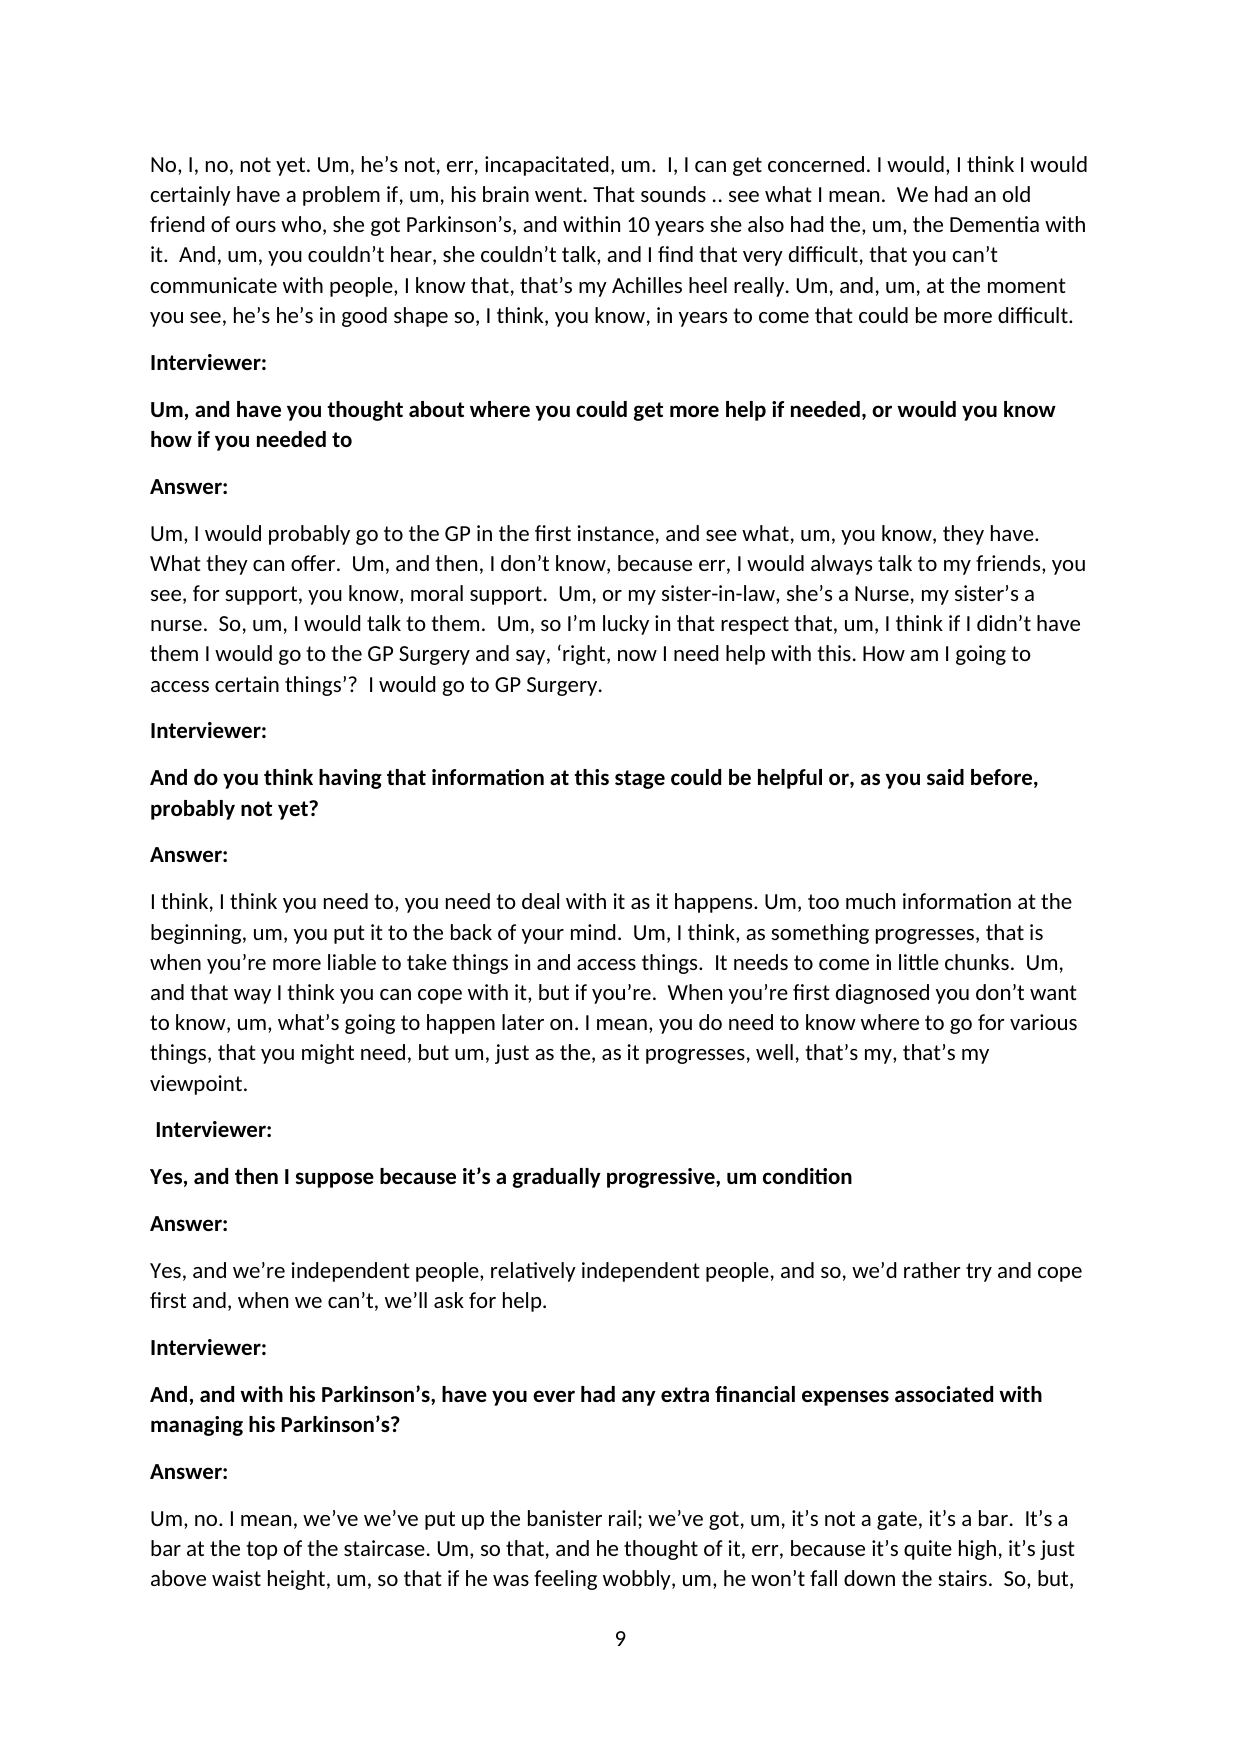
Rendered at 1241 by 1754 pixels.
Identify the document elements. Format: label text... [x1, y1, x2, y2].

text No, I, no, not yet. Um, he’s not, err, incapacitated, um. I, I can get concerned. I would, I think I would certainly have a problem if, um, his brain went. That sounds .. see what I mean. We had an old friend of ours who, she got Parkinson’s, and within 10 years she also had the, um, the Dementia with it. And, um, you couldn’t hear, she couldn’t talk, and I find that very difficult, that you can’t communicate with people, I know that, that’s my Achilles heel really. Um, and, um, at the moment you see, he’s he’s in good shape so, I think, you know, in years to come that could be more difficult. [150, 150, 1090, 329]
text Answer: [150, 1209, 1090, 1237]
text Answer: [150, 841, 1090, 869]
text Answer: [150, 1457, 1090, 1485]
text Yes, and then I suppose because it’s a gradually progressive, um condition [150, 1162, 1090, 1191]
text Yes, and we’re independent people, relatively independent people, and so, we’d rather try and cope first and, when we can’t, we’ll ask for help. [150, 1256, 1090, 1314]
text Um, and have you thought about where you could get more help if needed, or would you know how if you needed to [150, 395, 1090, 453]
text Interviewer: [150, 1116, 1090, 1144]
text And do you think having that information at this stage could be helpful or, as you said before, probably not yet? [150, 763, 1090, 822]
text Answer: [150, 472, 1090, 500]
text Interviewer: [150, 1333, 1090, 1361]
text And, and with his Parkinson’s, have you ever had any extra financial expenses associated with managing his Parkinson’s? [150, 1380, 1090, 1438]
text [150, 1504, 1090, 1593]
text Um, I would probably go to the GP in the first instance, and see what, um, you know, they have. What they can offer. Um, and then, I don’t know, because err, I would always talk to my friends, you see, for support, you know, moral support. Um, or my sister-in-law, she’s a Nurse, my sister’s a nurse. So, um, I would talk to them. Um, so I’m lucky in that respect that, um, I think if I didn’t have them I would go to the GP Surgery and say, ‘right, now I need help with this. How am I going to access certain things’? I would go to GP Surgery. [150, 519, 1090, 698]
text Interviewer: [150, 717, 1090, 745]
text Interviewer: [150, 348, 1090, 376]
text I think, I think you need to, you need to deal with it as it happens. Um, too much information at the beginning, um, you put it to the back of your mind. Um, I think, as something progresses, that is when you’re more liable to take things in and access things. It needs to come in little chunks. Um, and that way I think you can cope with it, but if you’re. When you’re first diagnosed you don’t want to know, um, what’s going to happen later on. I mean, you do need to know where to go for various things, that you might need, but um, just as the, as it progresses, well, that’s my, that’s my viewpoint. [150, 887, 1090, 1097]
